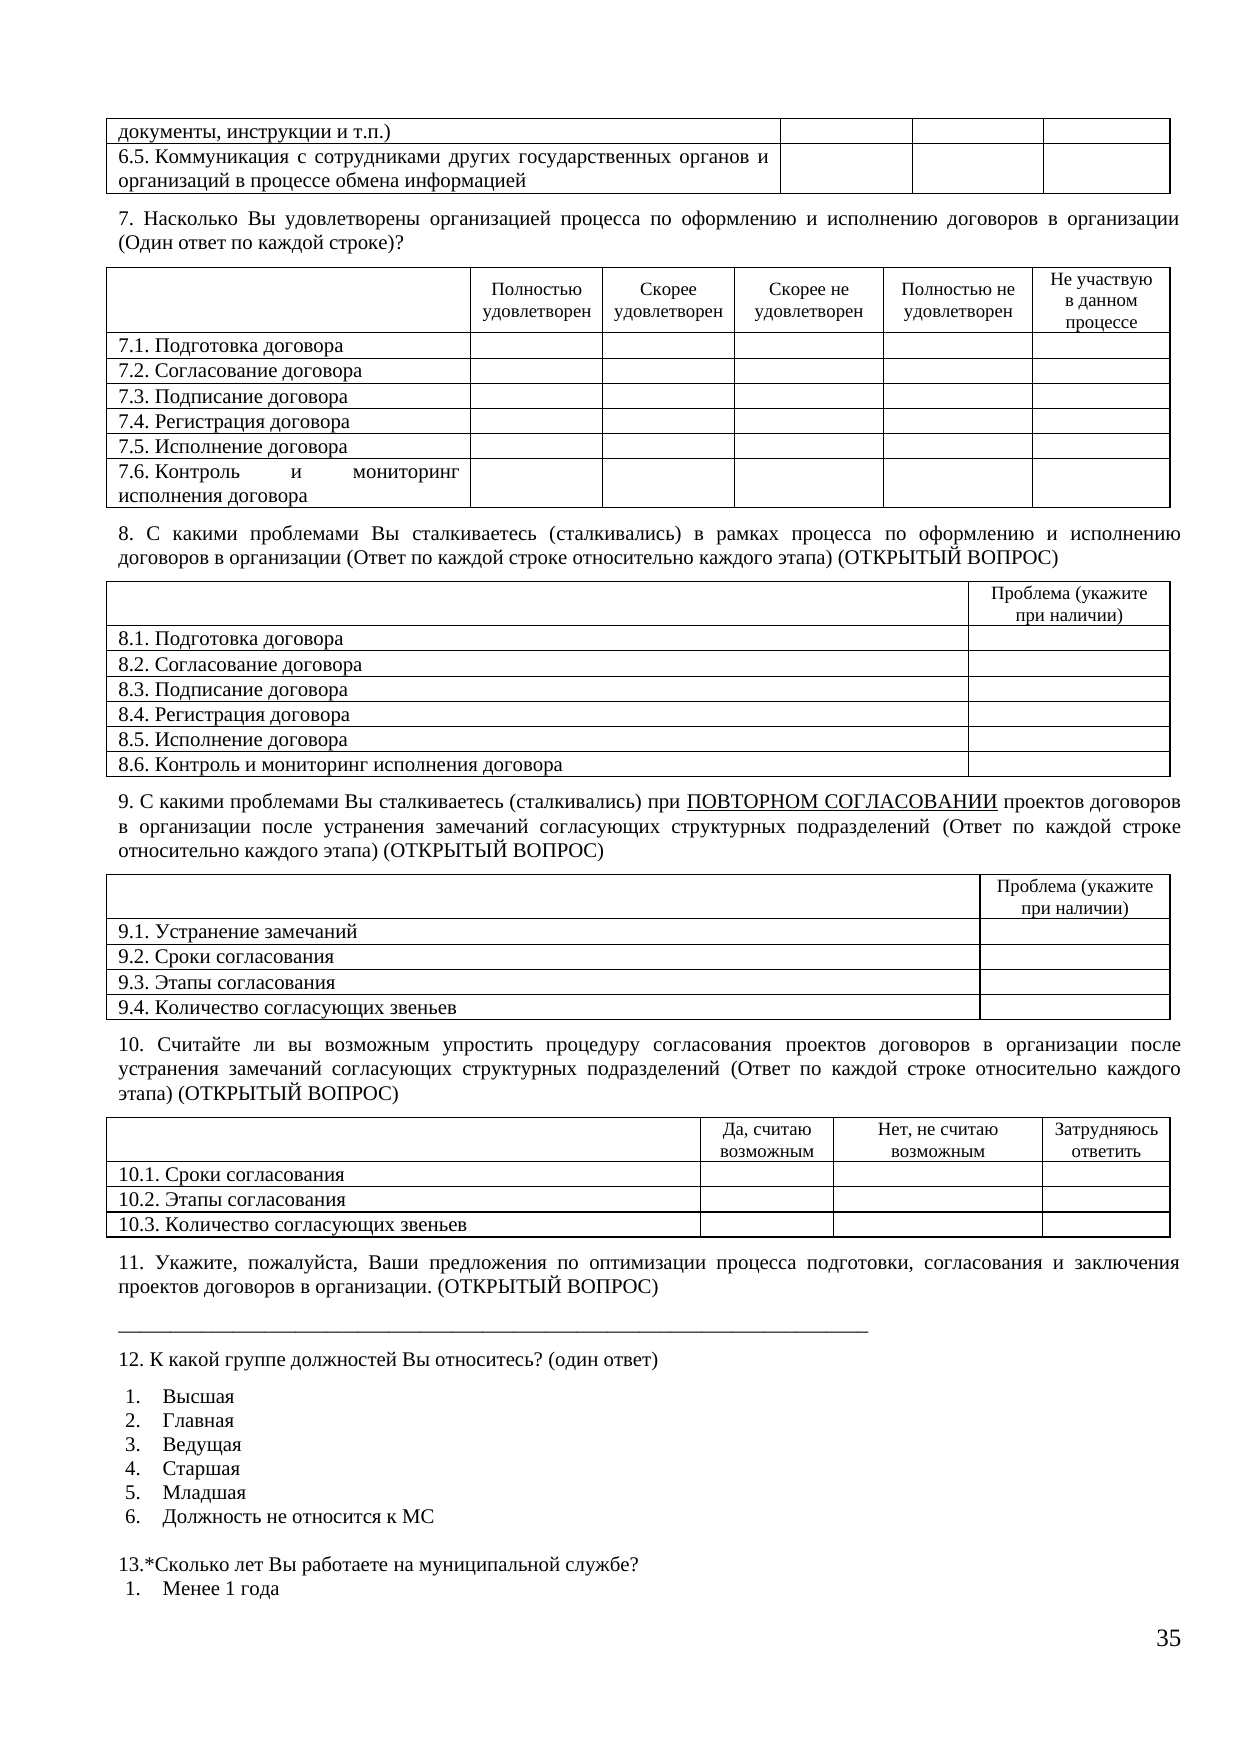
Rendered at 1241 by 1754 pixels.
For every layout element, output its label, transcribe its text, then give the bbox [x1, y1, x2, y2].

table_header Полностью удовлетворен [471, 268, 602, 332]
table_cell [471, 384, 602, 408]
table_cell [603, 409, 734, 433]
table_cell [913, 119, 1043, 143]
text 10. Считайте ли вы возможным упростить процедуру согласования проектов договоров в организации после устранения замечаний согласующих структурных подразделений (Ответ по каждой строке относительно каждого этапа) (ОТКРЫТЫЙ ВОПРОС) [118, 1032, 1181, 1104]
table_header Проблема (укажите при наличии) [981, 875, 1169, 918]
text 12. К какой группе должностей Вы относитесь? (один ответ) [118, 1347, 1181, 1371]
table_header Не участвую в данном процессе [1033, 268, 1169, 332]
table_cell 7.1. Подготовка договора [107, 333, 470, 357]
table_cell [735, 459, 883, 507]
table_header Скорее удовлетворен [603, 268, 734, 332]
table_cell [471, 459, 602, 507]
table_cell [701, 1213, 833, 1236]
table_cell 6.5. Коммуникация с сотрудниками других государственных органов и организаций в процессе обмена информацией [107, 144, 780, 192]
table_cell [735, 434, 883, 458]
table_cell [969, 626, 1169, 650]
table_header [107, 875, 979, 918]
table_cell [735, 384, 883, 408]
table_cell [735, 359, 883, 382]
table_cell [1043, 1162, 1169, 1186]
table_cell 8.5. Исполнение договора [107, 727, 968, 751]
table_cell [471, 333, 602, 357]
table_cell [981, 995, 1169, 1019]
table_cell [1043, 1187, 1169, 1211]
table_cell [969, 752, 1169, 776]
table_cell [1043, 1213, 1169, 1236]
table_cell 9.2. Сроки согласования [107, 945, 979, 968]
list Менее 1 года [125, 1576, 1181, 1600]
text 9. С какими проблемами Вы сталкиваетесь (сталкивались) при ПОВТОРНОМ СОГЛАСОВАНИИ проектов договоров в организации после устранения замечаний согласующих структурных подразделений (Ответ по каждой строке относительно каждого этапа) (ОТКРЫТЫЙ ВОПРОС) [118, 789, 1181, 862]
table_cell [834, 1213, 1042, 1236]
table_cell [735, 409, 883, 433]
table_header Да, считаю возможным [701, 1118, 833, 1161]
table_cell [603, 459, 734, 507]
table_header [107, 582, 968, 625]
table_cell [107, 119, 780, 143]
table_cell [981, 945, 1169, 968]
table_cell [471, 434, 602, 458]
table_cell [471, 409, 602, 433]
table_cell [701, 1162, 833, 1186]
table_cell [884, 409, 1032, 433]
table_cell [781, 119, 912, 143]
list Должность не относится к МС [125, 1504, 1181, 1528]
table_cell [884, 434, 1032, 458]
table_cell [969, 677, 1169, 701]
table_cell [834, 1187, 1042, 1211]
table_cell [1033, 384, 1169, 408]
table_cell 9.1. Устранение замечаний [107, 919, 979, 943]
table_cell 8.4. Регистрация договора [107, 702, 968, 726]
table_cell 7.6. Контроль и мониторинг исполнения договора [107, 459, 470, 507]
table_cell 7.2. Согласование договора [107, 359, 470, 382]
table_cell 8.2. Согласование договора [107, 651, 968, 676]
text 11. Укажите, пожалуйста, Ваши предложения по оптимизации процесса подготовки, согласования и заключения проектов договоров в организации. (ОТКРЫТЫЙ ВОПРОС) [118, 1250, 1181, 1298]
table_header Скорее не удовлетворен [735, 268, 883, 332]
table_cell [1033, 434, 1169, 458]
table_cell 9.3. Этапы согласования [107, 970, 979, 994]
table_cell [603, 434, 734, 458]
table_cell [1033, 359, 1169, 382]
table_header Проблема (укажите при наличии) [969, 582, 1169, 625]
table_cell [735, 333, 883, 357]
table_cell [969, 702, 1169, 726]
table_cell 8.3. Подписание договора [107, 677, 968, 701]
table_header [107, 268, 470, 332]
table_cell [884, 359, 1032, 382]
table_header [107, 1118, 700, 1161]
text 8. С какими проблемами Вы сталкиваетесь (сталкивались) в рамках процесса по оформлению и исполнению договоров в организации (Ответ по каждой строке относительно каждого этапа) (ОТКРЫТЫЙ ВОПРОС) [118, 521, 1181, 569]
list Высшая [125, 1384, 1181, 1408]
table_cell 10.3. Количество согласующих звеньев [107, 1213, 700, 1236]
table_header Затрудняюсь ответить [1043, 1118, 1169, 1161]
table_cell 8.6. Контроль и мониторинг исполнения договора [107, 752, 968, 776]
table_cell [1033, 409, 1169, 433]
table_cell [701, 1187, 833, 1211]
table_cell [969, 651, 1169, 676]
table_cell [603, 333, 734, 357]
table_cell [834, 1162, 1042, 1186]
table_cell 7.3. Подписание договора [107, 384, 470, 408]
table_cell [969, 727, 1169, 751]
table_cell [603, 359, 734, 382]
table_cell [1033, 333, 1169, 357]
table_cell [884, 384, 1032, 408]
table_cell [1044, 119, 1169, 143]
list Главная [125, 1408, 1181, 1432]
table_cell [781, 144, 912, 192]
table_cell 7.4. Регистрация договора [107, 409, 470, 433]
text ________________________________________________________________________ [118, 1311, 1181, 1335]
table_cell [1033, 459, 1169, 507]
table_cell 7.5. Исполнение договора [107, 434, 470, 458]
table_cell [981, 919, 1169, 943]
table_cell [884, 459, 1032, 507]
text 7. Насколько Вы удовлетворены организацией процесса по оформлению и исполнению договоров в организации (Один ответ по каждой строке)? [118, 206, 1181, 254]
list Ведущая [125, 1432, 1181, 1456]
table_cell [1044, 144, 1169, 192]
table_cell 10.2. Этапы согласования [107, 1187, 700, 1211]
table_cell [884, 333, 1032, 357]
table_cell 8.1. Подготовка договора [107, 626, 968, 650]
table_header Полностью не удовлетворен [884, 268, 1032, 332]
table_cell [981, 970, 1169, 994]
table_cell 10.1. Сроки согласования [107, 1162, 700, 1186]
list Младшая [125, 1480, 1181, 1504]
list Старшая [125, 1456, 1181, 1480]
text 13.*Сколько лет Вы работаете на муниципальной службе? [118, 1552, 1181, 1576]
table_cell 9.4. Количество согласующих звеньев [107, 995, 979, 1019]
table_cell [471, 359, 602, 382]
table_cell [913, 144, 1043, 192]
table_cell [603, 384, 734, 408]
table_header Нет, не считаю возможным [834, 1118, 1042, 1161]
